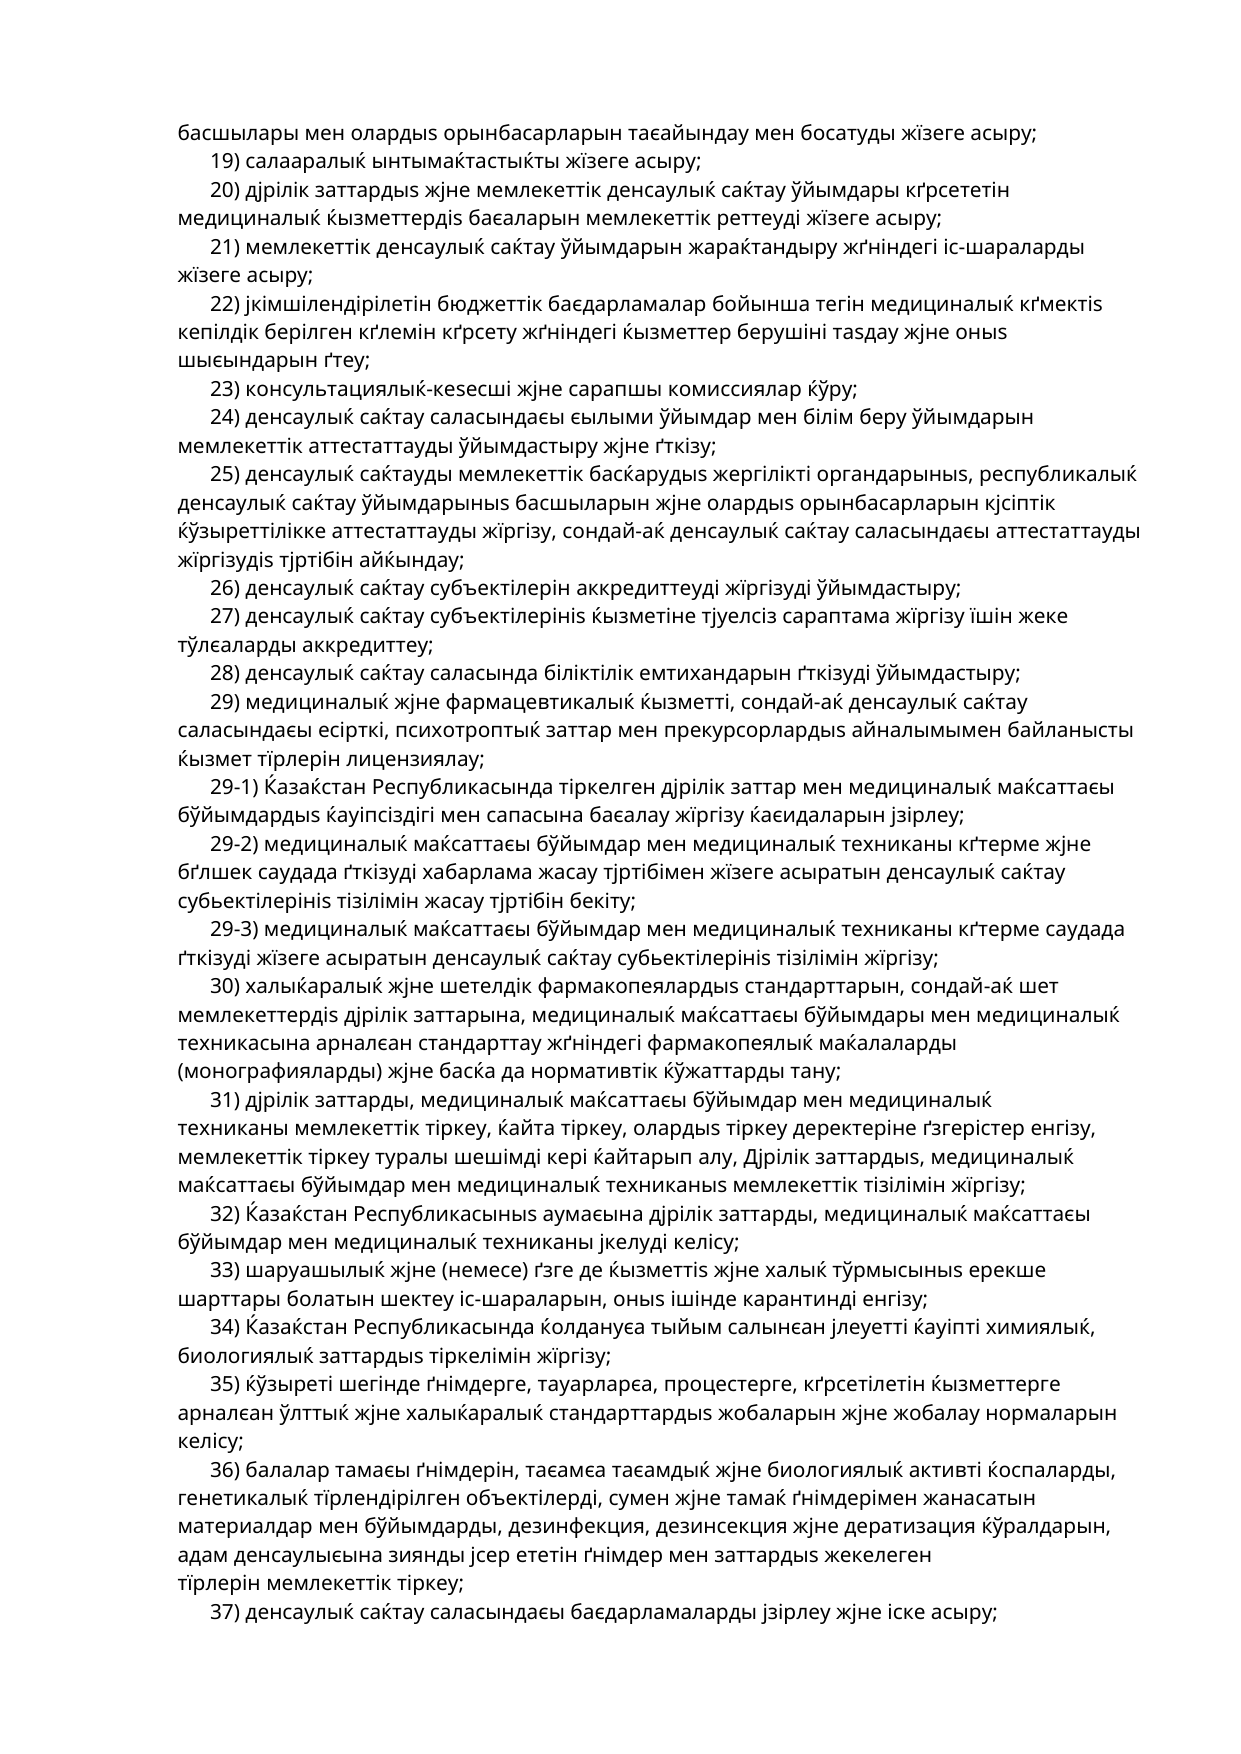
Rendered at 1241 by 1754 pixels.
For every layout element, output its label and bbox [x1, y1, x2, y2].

text [177, 118, 1152, 1625]
